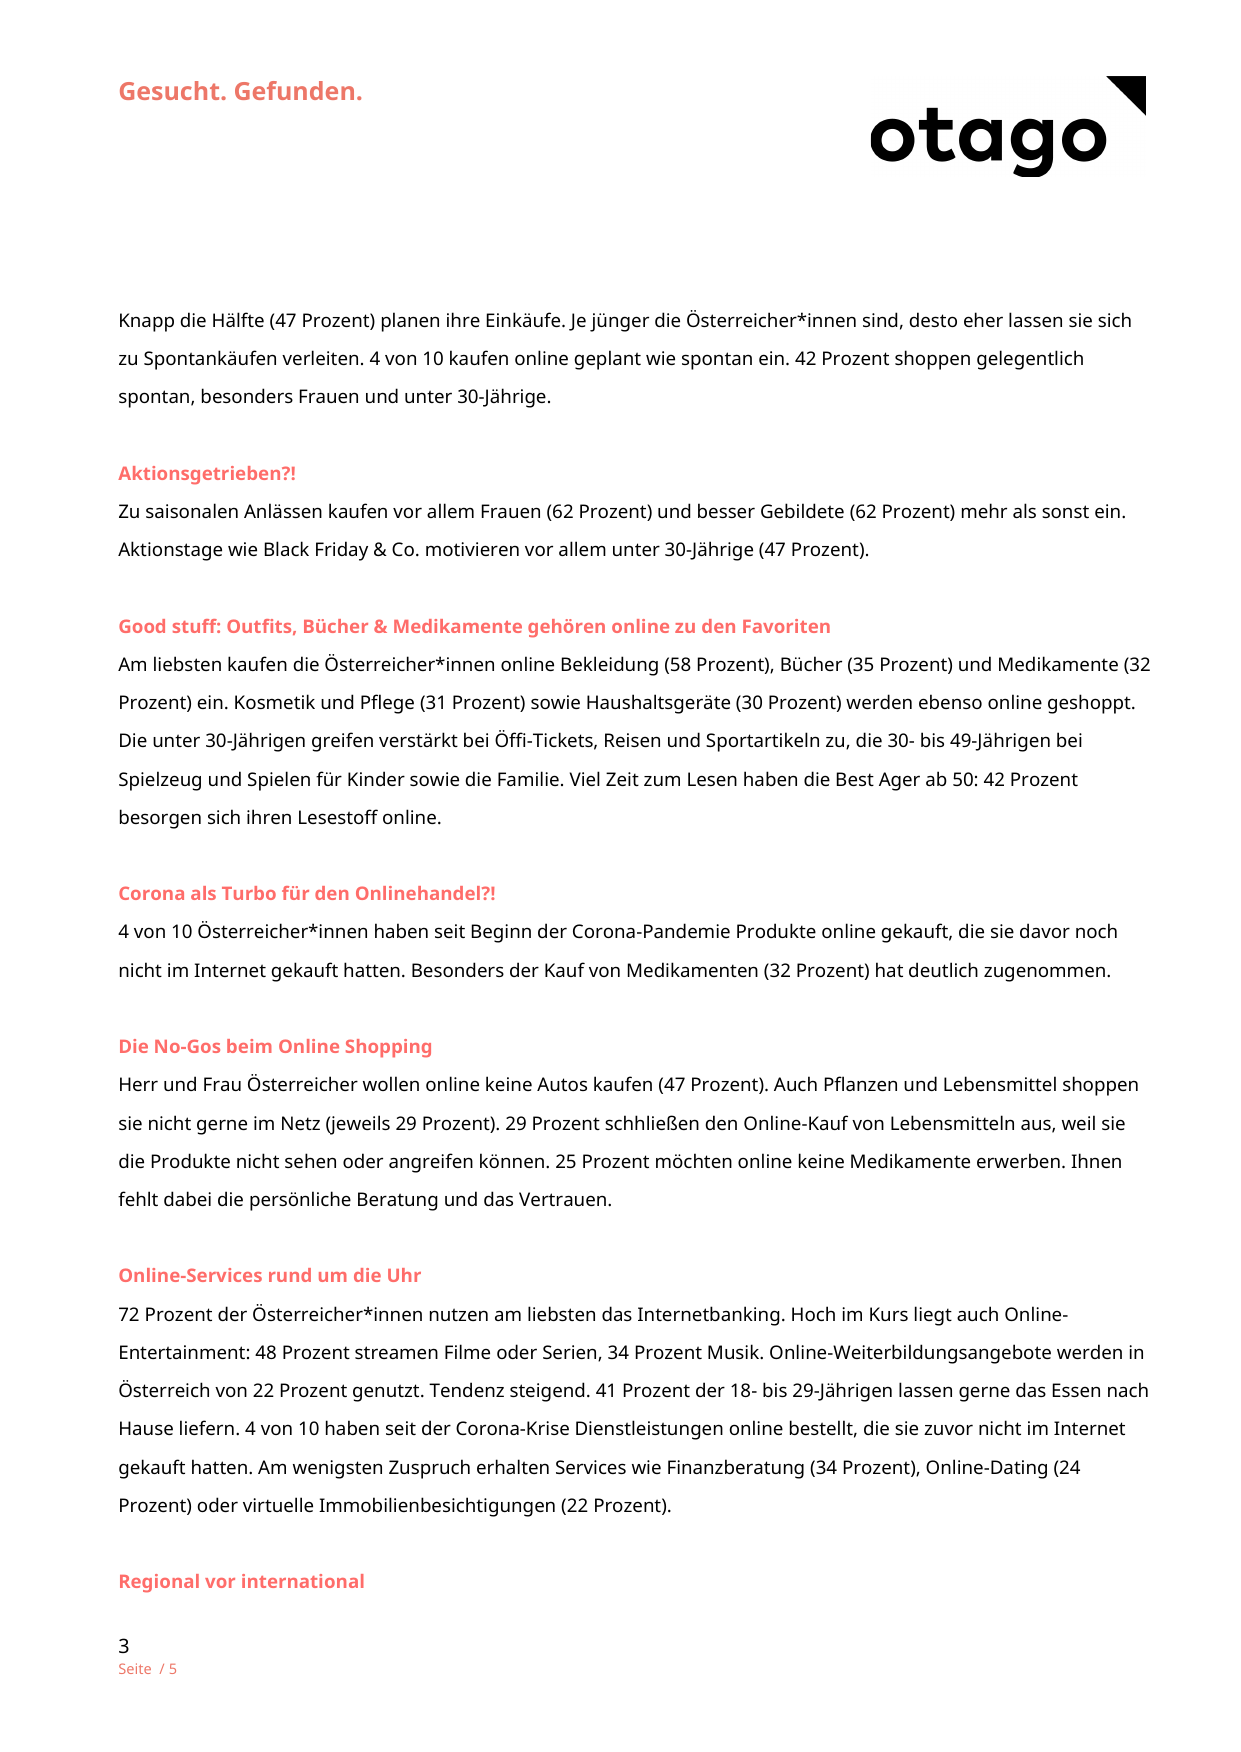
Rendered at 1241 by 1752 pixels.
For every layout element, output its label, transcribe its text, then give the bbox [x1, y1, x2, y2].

text Am liebsten kaufen die Österreicher*innen online Bekleidung (58 Prozent), Bücher (35 Prozent) und Medikamente (32 Prozent) ein. Kosmetik und Pflege (31 Prozent) sowie Haushaltsgeräte (30 Prozent) werden ebenso online geshoppt. Die unter 30-Jährigen greifen verstärkt bei Öffi-Tickets, Reisen und Sportartikeln zu, die 30- bis 49-Jährigen bei Spielzeug und Spielen für Kinder sowie die Familie. Viel Zeit zum Lesen haben die Best Ager ab 50: 42 Prozent besorgen sich ihren Lesestoff online. [118, 651, 1152, 829]
text Zu saisonalen Anlässen kaufen vor allem Frauen (62 Prozent) und besser Gebildete (62 Prozent) mehr als sonst ein. Aktionstage wie Black Friday & Co. motivieren vor allem unter 30-Jährige (47 Prozent). [118, 498, 1152, 562]
text Corona als Turbo für den Onlinehandel?! [118, 881, 1152, 906]
picture [870, 76, 1146, 177]
text Aktionsgetrieben?! [118, 460, 1152, 486]
text Regional vor international [118, 1569, 1152, 1594]
text Knapp die Hälfte (47 Prozent) planen ihre Einkäufe. Je jünger die Österreicher*innen sind, desto eher lassen sie sich zu Spontankäufen verleiten. 4 von 10 kaufen online geplant wie spontan ein. 42 Prozent shoppen gelegentlich spontan, besonders Frauen und unter 30-Jährige. [118, 307, 1152, 409]
text Online-Services rund um die Uhr [118, 1263, 1152, 1288]
text Good stuff: Outfits, Bücher & Medikamente gehören online zu den Favoriten [118, 613, 1152, 638]
text Die No-Gos beim Online Shopping Herr und Frau Österreicher wollen online keine Autos kaufen (47 Prozent). Auch Pflanzen und Lebensmittel shoppen sie nicht gerne im Netz (jeweils 29 Prozent). 29 Prozent schhließen den Online-Kauf von Lebensmitteln aus, weil sie die Produkte nicht sehen oder angreifen können. 25 Prozent möchten online keine Medikamente erwerben. Ihnen fehlt dabei die persönliche Beratung und das Vertrauen. [118, 1033, 1152, 1212]
text 72 Prozent der Österreicher*innen nutzen am liebsten das Internetbanking. Hoch im Kurs liegt auch Online-Entertainment: 48 Prozent streamen Filme oder Serien, 34 Prozent Musik. Online-Weiterbildungsangebote werden in Österreich von 22 Prozent genutzt. Tendenz steigend. 41 Prozent der 18- bis 29-Jährigen lassen gerne das Essen nach Hause liefern. 4 von 10 haben seit der Corona-Krise Dienstleistungen online bestellt, die sie zuvor nicht im Internet gekauft hatten. Am wenigsten Zuspruch erhalten Services wie Finanzberatung (34 Prozent), Online-Dating (24 Prozent) oder virtuelle Immobilienbesichtigungen (22 Prozent). [118, 1301, 1152, 1518]
text 4 von 10 Österreicher*innen haben seit Beginn der Corona-Pandemie Produkte online gekauft, die sie davor noch nicht im Internet gekauft hatten. Besonders der Kauf von Medikamenten (32 Prozent) hat deutlich zugenommen. [118, 919, 1152, 982]
